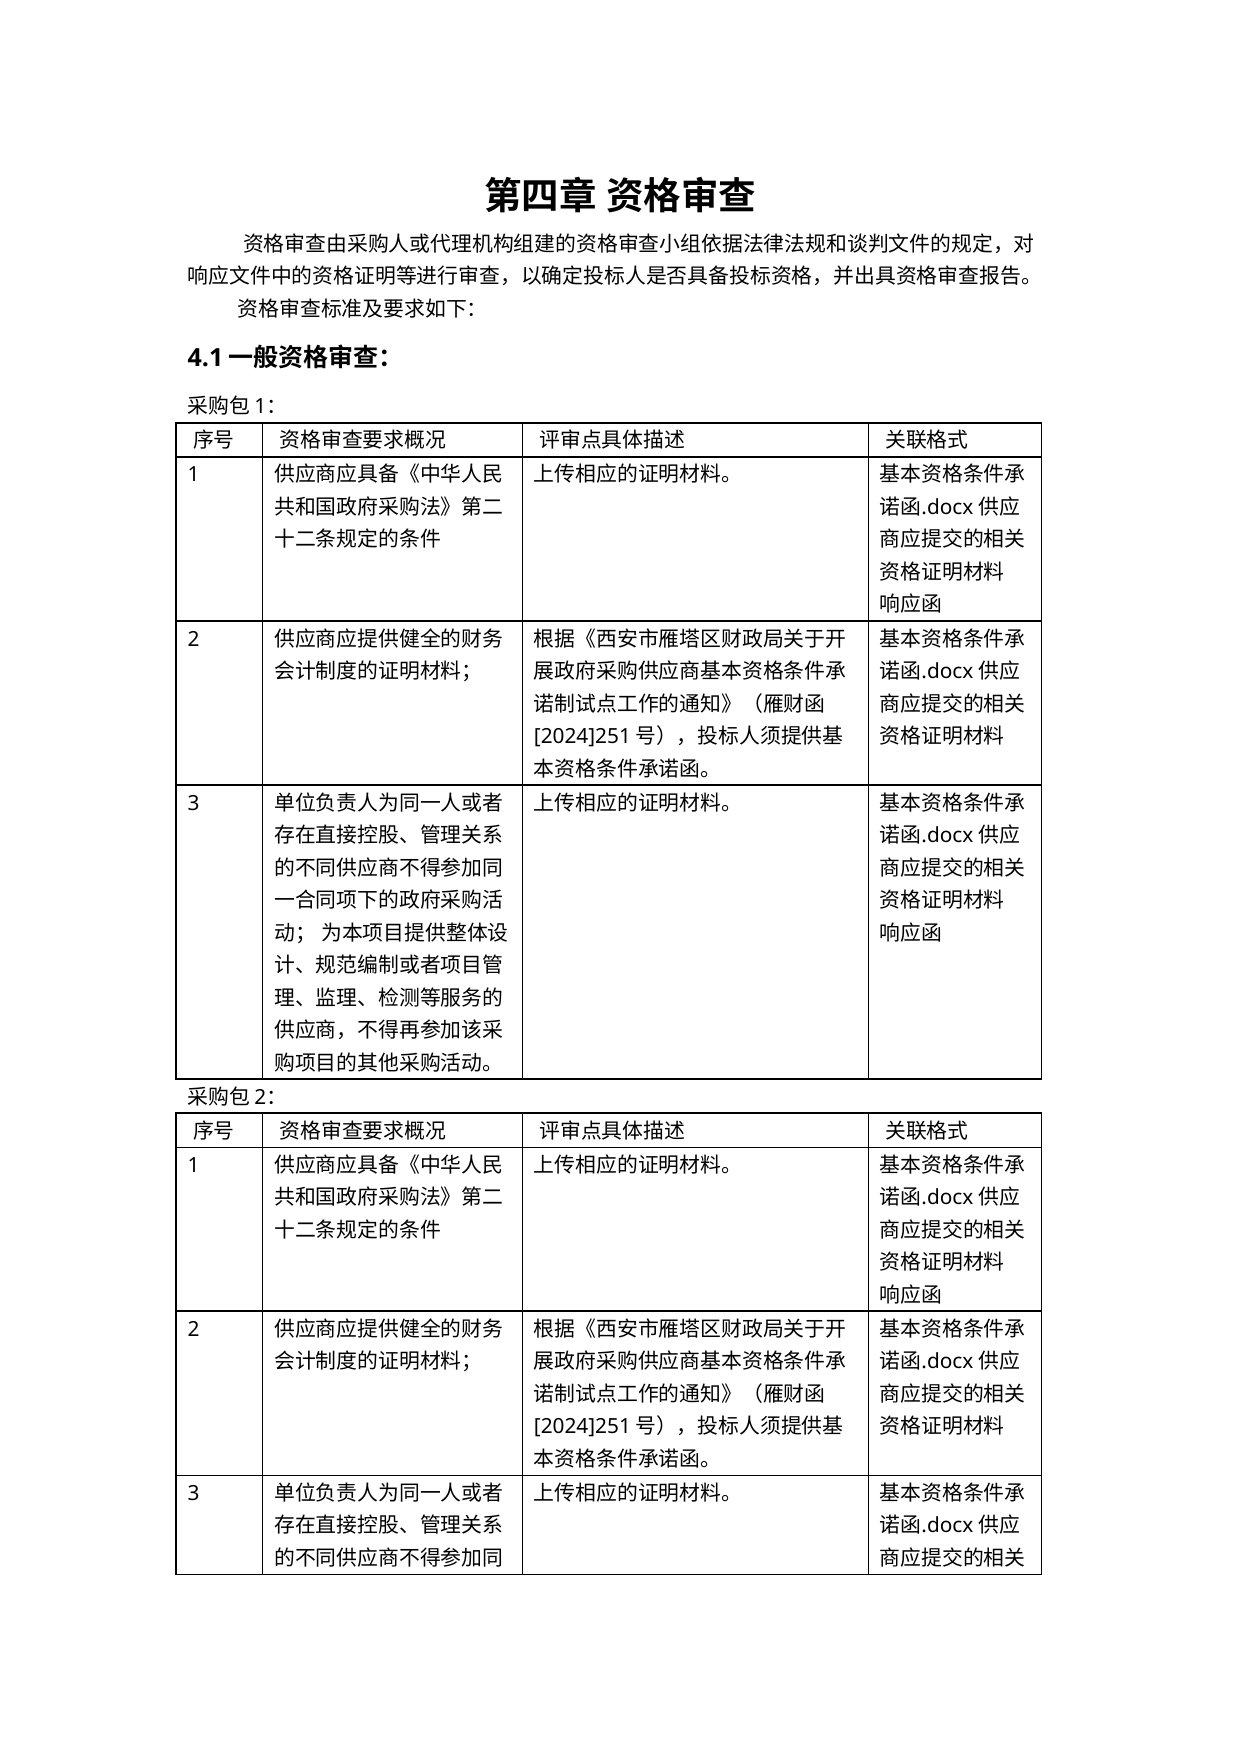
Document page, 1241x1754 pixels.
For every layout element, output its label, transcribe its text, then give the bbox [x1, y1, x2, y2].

table_cell 根据《西安市雁塔区财政局关于开展政府采购供应商基本资格条件承诺制试点工作的通知》（雁财函[2024]251号），投标人须提供基本资格条件承诺函。 [523, 1312, 868, 1474]
table_header 资格审查要求概况 [263, 424, 522, 456]
table_header 关联格式 [869, 424, 1041, 456]
table_cell 基本资格条件承诺函.docx 供应商应提交的相关资格证明材料 [869, 622, 1041, 784]
text 采购包1： [187, 389, 1053, 422]
table_cell 供应商应具备《中华人民共和国政府采购法》第二十二条规定的条件 [263, 1148, 522, 1310]
text 4.1一般资格审查： [187, 324, 1053, 389]
table_cell 供应商应提供健全的财务会计制度的证明材料； [263, 1312, 522, 1474]
table_cell 供应商应具备《中华人民共和国政府采购法》第二十二条规定的条件 [263, 458, 522, 620]
table_cell 1 [177, 1148, 262, 1310]
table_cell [263, 1476, 522, 1573]
table_cell 2 [177, 622, 262, 784]
table_cell 2 [177, 1312, 262, 1474]
table_header 评审点具体描述 [523, 1114, 868, 1146]
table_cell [869, 1476, 1041, 1573]
table_cell 1 [177, 458, 262, 620]
table_cell 单位负责人为同一人或者存在直接控股、管理关系的不同供应商不得参加同一合同项下的政府采购活动； 为本项目提供整体设计、规范编制或者项目管理、监理、检测等服务的供应商，不得再参加该采购项目的其他采购活动。 [263, 786, 522, 1078]
table_header 评审点具体描述 [523, 424, 868, 456]
table_cell 3 [177, 786, 262, 1078]
text 采购包2： [187, 1080, 1053, 1112]
table_cell 上传相应的证明材料。 [523, 786, 868, 1078]
text 资格审查由采购人或代理机构组建的资格审查小组依据法律法规和谈判文件的规定，对响应文件中的资格证明等进行审查，以确定投标人是否具备投标资格，并出具资格审查报告。 [187, 227, 1053, 292]
table_cell 基本资格条件承诺函.docx 供应商应提交的相关资格证明材料 响应函 [869, 786, 1041, 1078]
table_cell 上传相应的证明材料。 [523, 1148, 868, 1310]
text 第四章 资格审查 [187, 162, 1053, 227]
table_cell 供应商应提供健全的财务会计制度的证明材料； [263, 622, 522, 784]
table_cell 基本资格条件承诺函.docx 供应商应提交的相关资格证明材料 响应函 [869, 1148, 1041, 1310]
table_header 序号 [177, 424, 262, 456]
table_cell 上传相应的证明材料。 [523, 1476, 868, 1573]
table_cell 基本资格条件承诺函.docx 供应商应提交的相关资格证明材料 [869, 1312, 1041, 1474]
table_cell 上传相应的证明材料。 [523, 458, 868, 620]
table_header 关联格式 [869, 1114, 1041, 1146]
table_header 资格审查要求概况 [263, 1114, 522, 1146]
table_cell 3 [177, 1476, 262, 1573]
table_cell 根据《西安市雁塔区财政局关于开展政府采购供应商基本资格条件承诺制试点工作的通知》（雁财函[2024]251号），投标人须提供基本资格条件承诺函。 [523, 622, 868, 784]
table_cell 基本资格条件承诺函.docx 供应商应提交的相关资格证明材料 响应函 [869, 458, 1041, 620]
table_header 序号 [177, 1114, 262, 1146]
text 资格审查标准及要求如下： [187, 292, 1053, 324]
